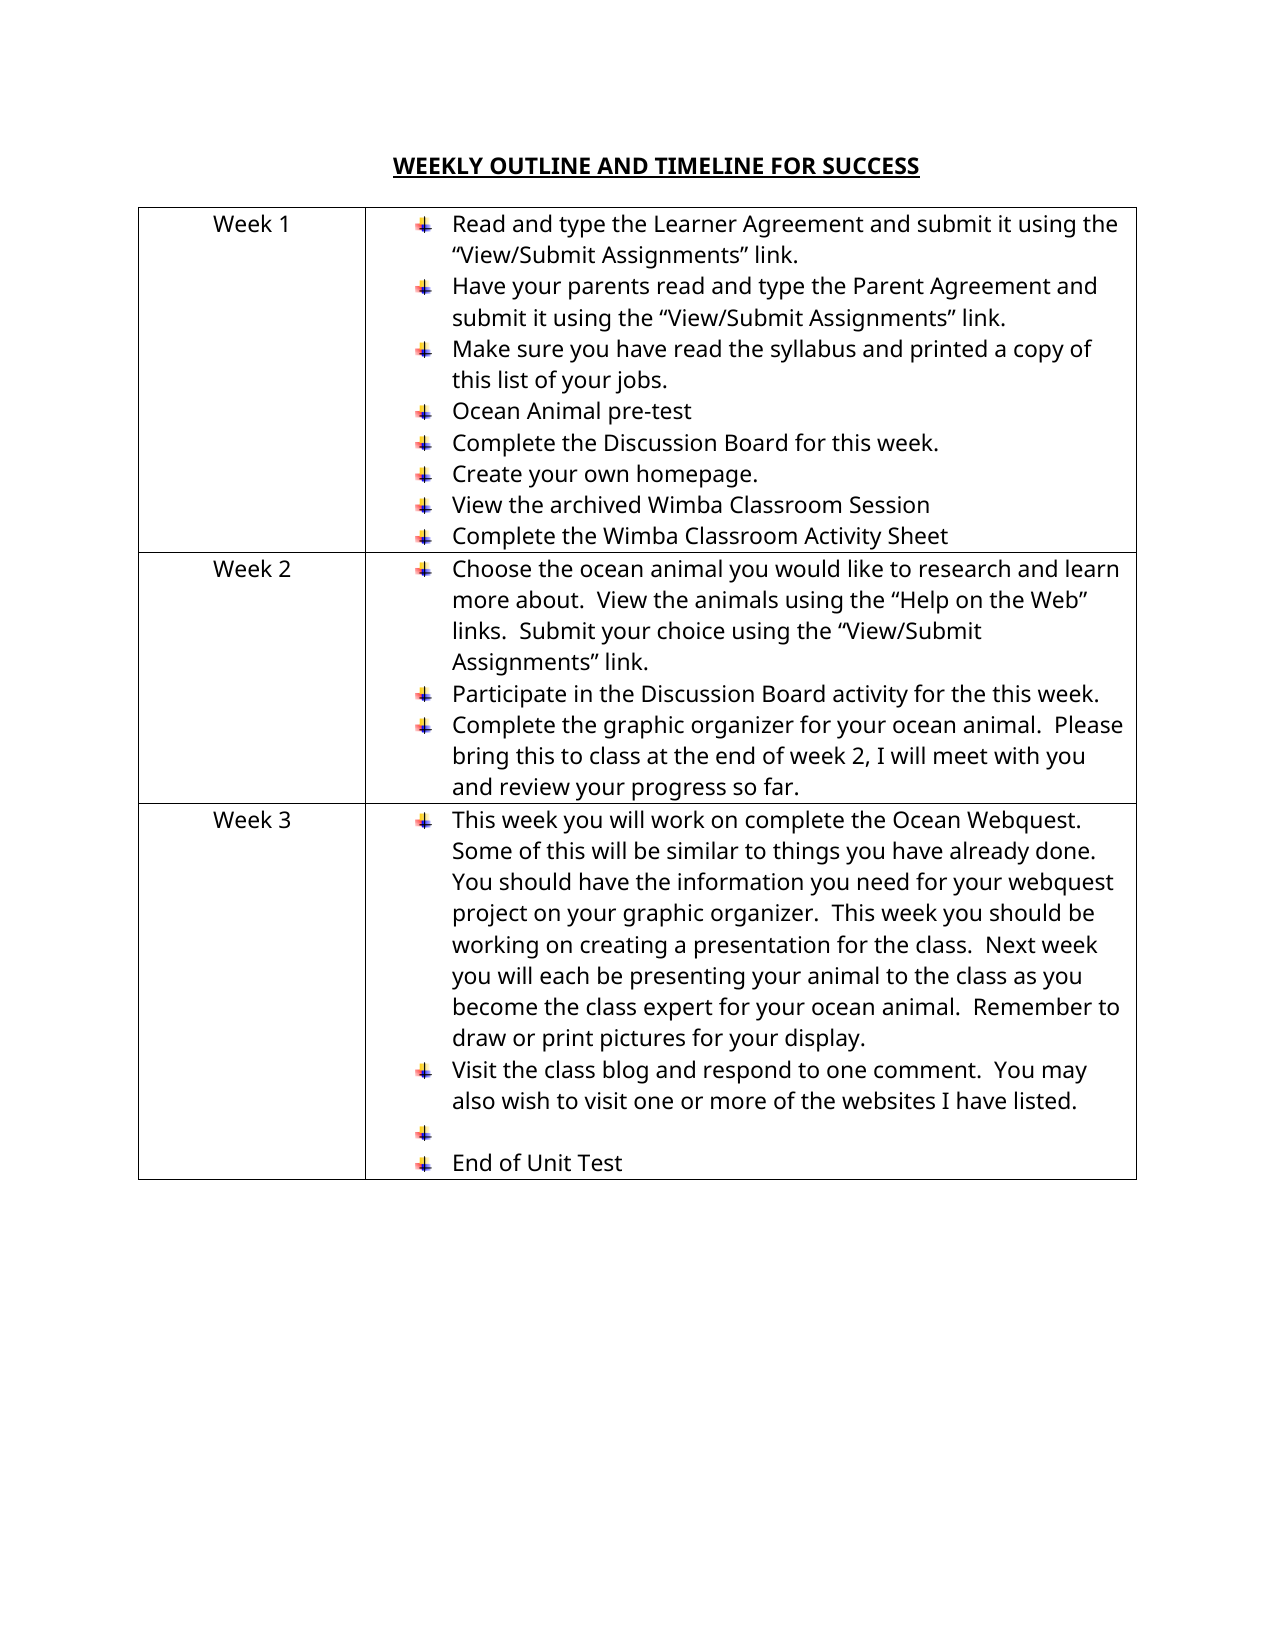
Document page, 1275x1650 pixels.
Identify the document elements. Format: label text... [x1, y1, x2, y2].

picture [415, 716, 432, 734]
picture [415, 528, 432, 545]
table_cell Week 3 [139, 804, 365, 1179]
picture [415, 434, 432, 451]
table_cell Week 2 [139, 553, 365, 803]
table_cell Choose the ocean animal you would like to research and learn more about. View the animals using the “Help on the Web” links. Submit your choice using the “View/Submit Assignments” link. Participate in the Discussion Board activity for the this week. Complete the graphic organizer for your ocean animal. Please bring this to class at the end of week 2, I will meet with you and review your progress so far. [366, 553, 1136, 803]
table_header Read and type the Learner Agreement and submit it using the “View/Submit Assignments” link. Have your parents read and type the Parent Agreement and submit it using the “View/Submit Assignments” link. Make sure you have read the syllabus and printed a copy of this list of your jobs. Ocean Animal pre-test Complete the Discussion Board for this week. Create your own homepage. View the archived Wimba Classroom Session Complete the Wimba Classroom Activity Sheet [366, 208, 1136, 552]
picture [415, 465, 432, 483]
text WEEKLY OUTLINE AND TIMELINE FOR SUCCESS [187, 150, 1125, 181]
picture [415, 278, 432, 295]
picture [415, 215, 432, 233]
table_cell This week you will work on complete the Ocean Webquest. Some of this will be similar to things you have already done. You should have the information you need for your webquest project on your graphic organizer. This week you should be working on creating a presentation for the class. Next week you will each be presenting your animal to the class as you become the class expert for your ocean animal. Remember to draw or print pictures for your display. Visit the class blog and respond to one comment. You may also wish to visit one or more of the websites I have listed. End of Unit Test [366, 804, 1136, 1179]
picture [415, 403, 432, 420]
picture [415, 811, 432, 829]
picture [415, 1124, 432, 1141]
picture [415, 1061, 432, 1079]
picture [415, 340, 432, 358]
table_header Week 1 [139, 208, 365, 552]
picture [415, 560, 432, 577]
picture [415, 685, 432, 702]
picture [415, 1155, 432, 1172]
picture [415, 496, 432, 514]
